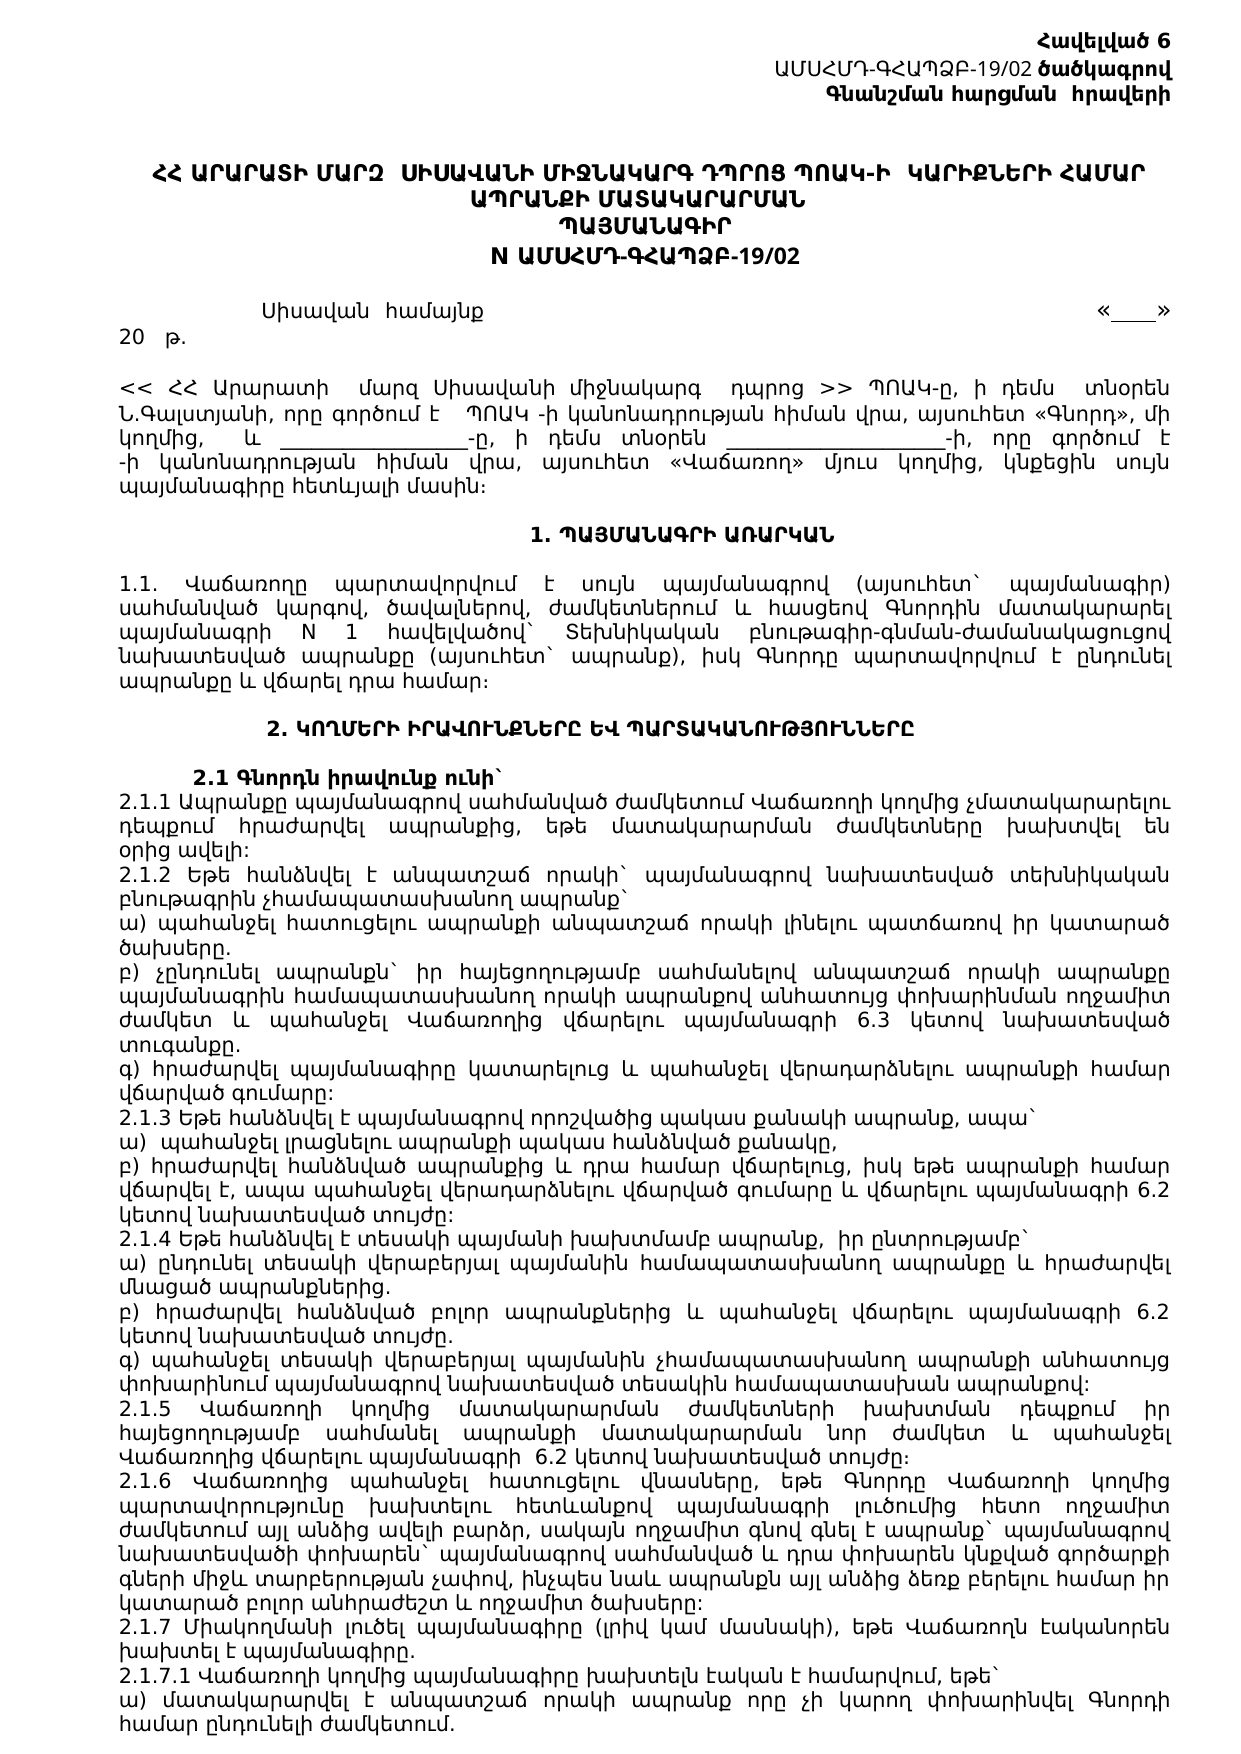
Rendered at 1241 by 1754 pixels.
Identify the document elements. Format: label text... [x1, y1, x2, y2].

text 2.1.7 Միակողմանի լուծել պայմանագիրը (լրիվ կամ մասնակի), եթե Վաճառողն էականորեն խախտել է պայմանագիրը. [118, 1615, 1171, 1664]
text գ) հրաժարվել պայմանագիրը կատարելուց և պահանջել վերադարձնելու ապրանքի համար վճարված գումարը: [118, 1057, 1171, 1106]
text Գնանշման հարցման հրավերի [118, 82, 1171, 107]
text ա) պահանջել հատուցելու ապրանքի անպատշաճ որակի լինելու պատճառով իր կատարած ծախսերը. [118, 911, 1171, 960]
text 2.1.1 Ապրանքը պայմանագրով սահմանված ժամկետում Վաճառողի կողմից չմատակարարելու դեպքում հրաժարվել ապրանքից, եթե մատակարարման ժամկետները խախտվել են օրից ավելի: [118, 790, 1171, 863]
text N ԱՄՍՀՄԴ-ԳՀԱՊՁԲ-19/02 [104, 240, 1171, 271]
text 1. ՊԱՅՄԱՆԱԳՐԻ ԱՌԱՐԿԱՆ [118, 523, 1171, 547]
text ա) պահանջել լրացնելու ապրանքի պակաս հանձնված քանակը, [118, 1130, 1171, 1154]
text 1.1. Վաճառողը պարտավորվում է սույն պայմանագրով (այսուհետ` պայմանագիր) սահմանված կարգով, ծավալներով, ժամկետներում և հասցեով Գնորդին մատակարարել պայմանագրի N 1 հավելվածով` Տեխնիկական բնութագիր-գնման-ժամանակացուցով նախատեսված ապրանքը (այսուհետ` ապրանք), իսկ Գնորդը պարտավորվում է ընդունել ապրանքը և վճարել դրա համար։ [118, 572, 1171, 693]
text 2.1.3 Եթե հանձնվել է պայմանագրով որոշվածից պակաս քանակի ապրանք, ապա` [118, 1106, 1171, 1130]
text գ) պահանջել տեսակի վերաբերյալ պայմանին չհամապատասխանող ապրանքի անհատույց փոխարինում պայմանագրով նախատեսված տեսակին համապատասխան ապրանքով: [118, 1348, 1171, 1397]
text << ՀՀ Արարատի մարզ Սիսավանի միջնակարգ դպրոց >> ՊՈԱԿ-ը, ի դեմս տնօրեն Ն.Գալստյանի, որը գործում է ՊՈԱԿ -ի կանոնադրության հիման վրա, այսուհետ «Գնորդ», մի կողմից, և __________________-ը, ի դեմս տնօրեն _____________________-ի, որը գործում է -ի կանոնադրության հիման վրա, այսուհետ «Վաճառող» մյուս կողմից, կնքեցին սույն պայմանագիրը հետևյալի մասին։ [118, 373, 1171, 499]
text Հավելված 6 [118, 29, 1171, 54]
text 2.1.2 Եթե հանձնվել է անպատշաճ որակի` պայմանագրով նախատեսված տեխնիկական բնութագրին չհամապատասխանող ապրանք` [118, 863, 1171, 911]
text 2.1 Գնորդն իրավունք ունի` [118, 766, 1171, 790]
text ԱՄՍՀՄԴ-ԳՀԱՊՁԲ-19/02 ծածկագրով [118, 54, 1171, 82]
text ա) ընդունել տեսակի վերաբերյալ պայմանին համապատասխանող ապրանքը և հրաժարվել մնացած ապրանքներից. [118, 1251, 1171, 1300]
text բ) հրաժարվել հանձնված ապրանքից և դրա համար վճարելուց, իսկ եթե ապրանքի համար վճարվել է, ապա պահանջել վերադարձնելու վճարված գումարը և վճարելու պայմանագրի 6.2 կետով նախատեսված տույժը: [118, 1154, 1171, 1227]
text 2.1.6 Վաճառողից պահանջել հատուցելու վնասները, եթե Գնորդը Վաճառողի կողմից պարտավորությունը խախտելու հետևանքով պայմանագրի լուծումից հետո ողջամիտ ժամկետում այլ անձից ավելի բարձր, սակայն ողջամիտ գնով գնել է ապրանք` պայմանագրով նախատեսվածի փոխարեն` պայմանագրով սահմանված և դրա փոխարեն կնքված գործարքի գների միջև տարբերության չափով, ինչպես նաև ապրանքն այլ անձից ձեռք բերելու համար իր կատարած բոլոր անհրաժեշտ և ողջամիտ ծախսերը: [118, 1469, 1171, 1615]
text 2. ԿՈՂՄԵՐԻ ԻՐԱՎՈՒՆՔՆԵՐԸ ԵՎ ՊԱՐՏԱԿԱՆՈՒԹՅՈՒՆՆԵՐԸ [118, 717, 1171, 741]
text 2.1.5 Վաճառողի կողմից մատակարարման ժամկետների խախտման դեպքում իր հայեցողությամբ սահմանել ապրանքի մատակարարման նոր ժամկետ և պահանջել Վաճառողից վճարելու պայմանագրի 6.2 կետով նախատեսված տույժը։ [118, 1397, 1171, 1469]
text 2.1.4 Եթե հանձնվել է տեսակի պայմանի խախտմամբ ապրանք, իր ընտրությամբ` [118, 1227, 1171, 1251]
text բ) հրաժարվել հանձնված բոլոր ապրանքներից և պահանջել վճարելու պայմանագրի 6.2 կետով նախատեսված տույժը. [118, 1300, 1171, 1348]
text Սիսավան համայնք « » 20 թ. [118, 296, 1171, 349]
text 2.1.7.1 Վաճառողի կողմից պայմանագիրը խախտելն էական է համարվում, եթե` [118, 1664, 1171, 1688]
text ա) մատակարարվել է անպատշաճ որակի ապրանք որը չի կարող փոխարինվել Գնորդի համար ընդունելի ժամկետում. [118, 1688, 1171, 1737]
text ՊԱՅՄԱՆԱԳԻՐ [104, 213, 1171, 240]
text ՀՀ ԱՐԱՐԱՏԻ ՄԱՐԶ ՍԻՍԱՎԱՆԻ ՄԻՋՆԱԿԱՐԳ ԴՊՐՈՑ ՊՈԱԿ-Ի ԿԱՐԻՔՆԵՐԻ ՀԱՄԱՐ ԱՊՐԱՆՔԻ ՄԱՏԱԿԱՐԱՐՄԱՆ [104, 160, 1171, 213]
text բ) չընդունել ապրանքն` իր հայեցողությամբ սահմանելով անպատշաճ որակի ապրանքը պայմանագրին համապատասխանող որակի ապրանքով անհատույց փոխարինման ողջամիտ ժամկետ և պահանջել Վաճառողից վճարելու պայմանագրի 6.3 կետով նախատեսված տուգանքը. [118, 960, 1171, 1057]
